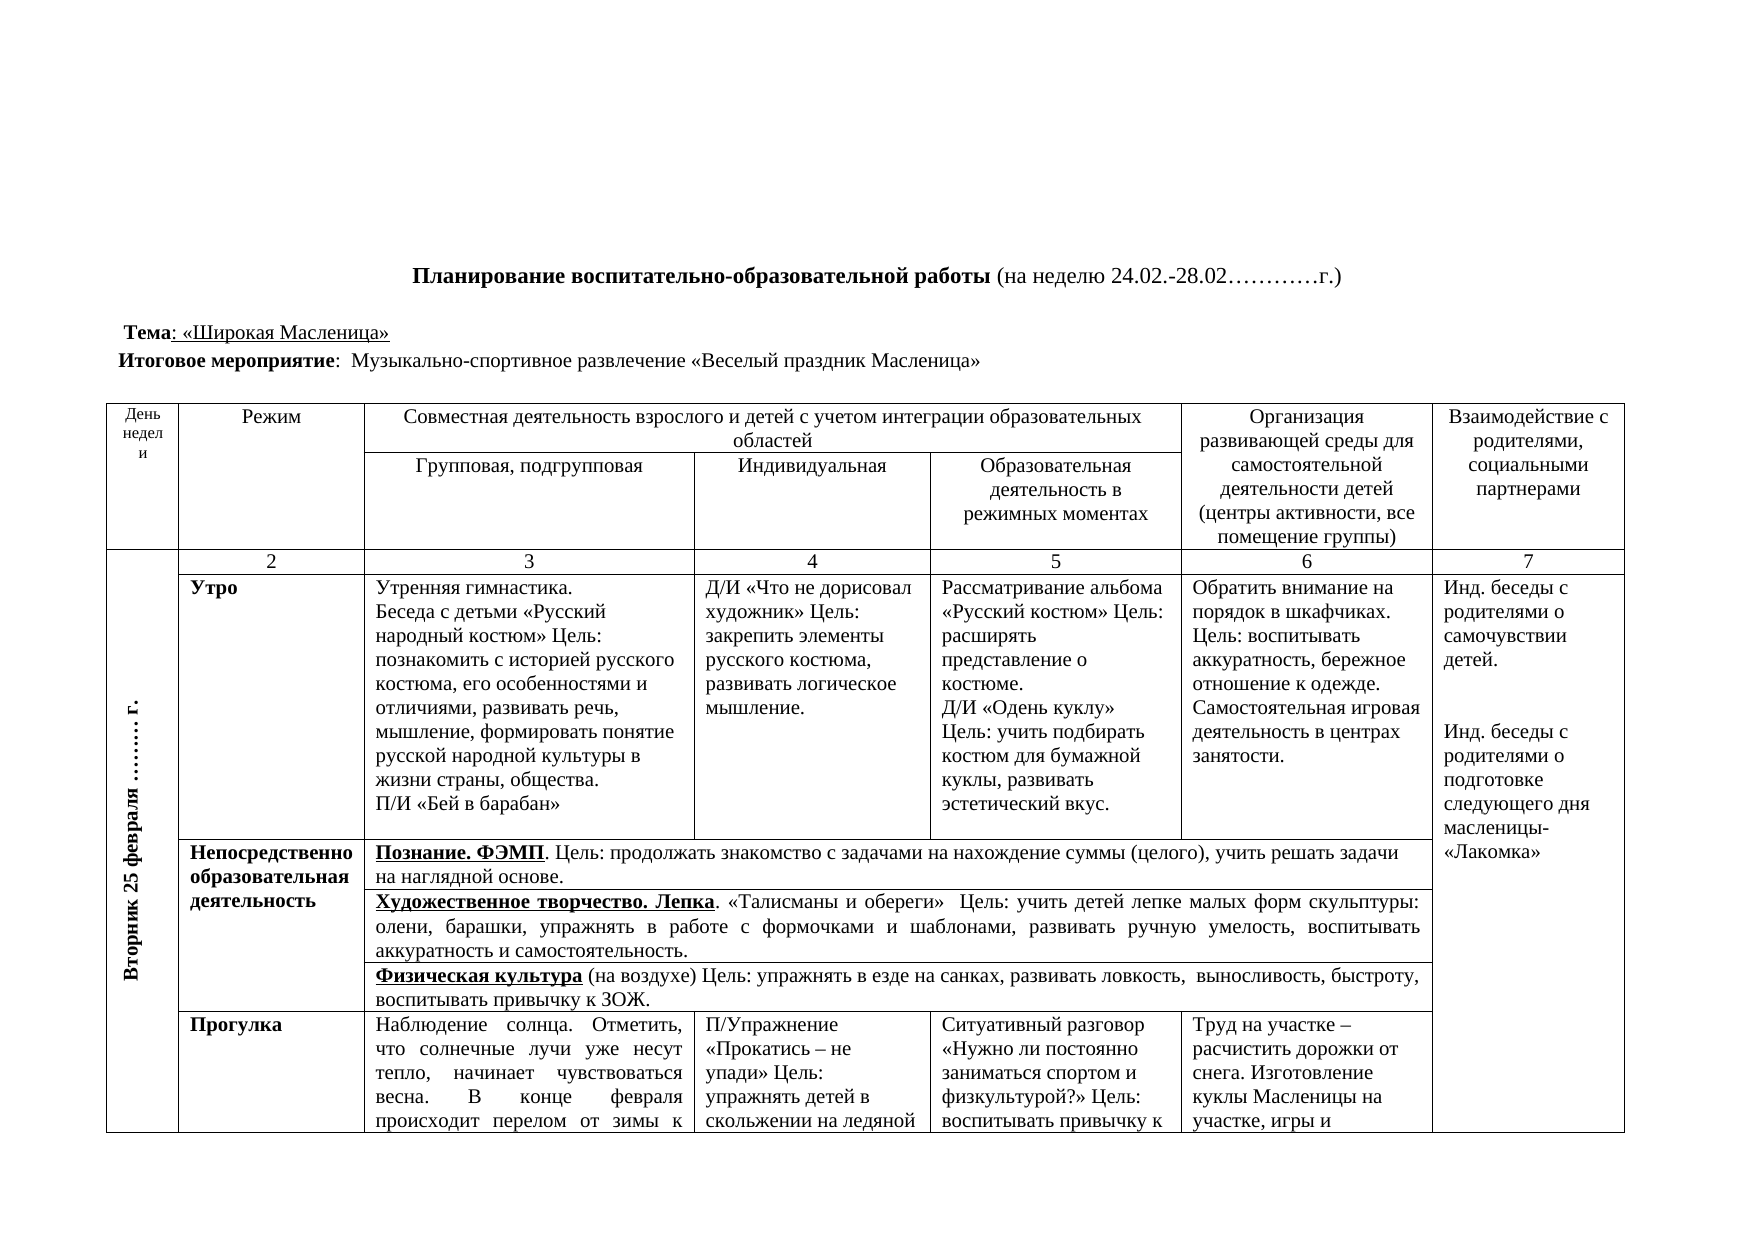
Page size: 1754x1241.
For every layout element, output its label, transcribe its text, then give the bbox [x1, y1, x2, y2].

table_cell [931, 1012, 1181, 1132]
table_header Организация развивающей среды для самостоятельной деятельности детей (центры активности, все помещение группы) [1182, 404, 1432, 548]
table_cell 4 [695, 550, 930, 573]
table_cell 5 [931, 550, 1181, 573]
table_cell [1182, 1012, 1432, 1132]
table_cell 6 [1182, 550, 1432, 573]
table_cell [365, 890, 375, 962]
table_cell 2 [179, 550, 364, 573]
table_cell Групповая, подгрупповая [365, 453, 694, 548]
table_cell Индивидуальная [695, 453, 930, 548]
table_cell Вторник 25 февраля ……… г. [107, 550, 178, 1132]
table_header День недели [107, 404, 178, 548]
table_header Режим [179, 404, 364, 548]
table_cell 7 [1433, 550, 1624, 573]
table_cell Утренняя гимнастика. Беседа с детьми «Русский народный костюм» Цель: познакомить с историей русского костюма, его особенностями и отличиями, развивать речь, мышление, формировать понятие русской народной культуры в жизни страны, общества. П/И «Бей в барабан» [365, 575, 694, 839]
table_cell Образовательная деятельность в режимных моментах [931, 453, 1181, 548]
table_cell Обратить внимание на порядок в шкафчиках. Цель: воспитывать аккуратность, бережное отношение к одежде. Самостоятельная игровая деятельность в центрах занятости. [1182, 575, 1432, 839]
table_cell Физическая культура (на воздухе) Цель: упражнять в езде на санках, развивать ловкость, выносливость, быстроту, воспитывать привычку к ЗОЖ. [365, 963, 1432, 1011]
table_cell Д/И «Что не дорисовал художник» Цель: закрепить элементы русского костюма, развивать логическое мышление. [695, 575, 930, 839]
table_cell Прогулка [179, 1012, 364, 1132]
table_cell Непосредственно образовательная деятельность [179, 840, 364, 1011]
table_cell 3 [365, 550, 694, 573]
text Планирование воспитательно-образовательной работы (на неделю 24.02.-28.02…………г.) [118, 262, 1636, 289]
table_cell Инд. беседы с родителями о самочувствии детей. Инд. беседы с родителями о подготовке следующего дня масленицы- «Лакомка» [1433, 575, 1624, 1132]
table_cell Познание. ФЭМП. Цель: продолжать знакомство с задачами на нахождение суммы (целого), учить решать задачи на наглядной основе. [365, 840, 1432, 888]
table_header Совместная деятельность взрослого и детей с учетом интеграции образовательных областей [365, 404, 1181, 452]
text Итоговое мероприятие: Музыкально-спортивное развлечение «Веселый праздник Масленица» [118, 348, 1636, 372]
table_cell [365, 1012, 694, 1132]
text Тема: «Широкая Масленица» [118, 320, 1636, 344]
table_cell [695, 1012, 930, 1132]
table_header Взаимодействие с родителями, социальными партнерами [1433, 404, 1624, 548]
table_cell Рассматривание альбома «Русский костюм» Цель: расширять представление о костюме. Д/И «Одень куклу» Цель: учить подбирать костюм для бумажной куклы, развивать эстетический вкус. [931, 575, 1181, 839]
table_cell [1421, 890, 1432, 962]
table_cell Утро [179, 575, 364, 839]
